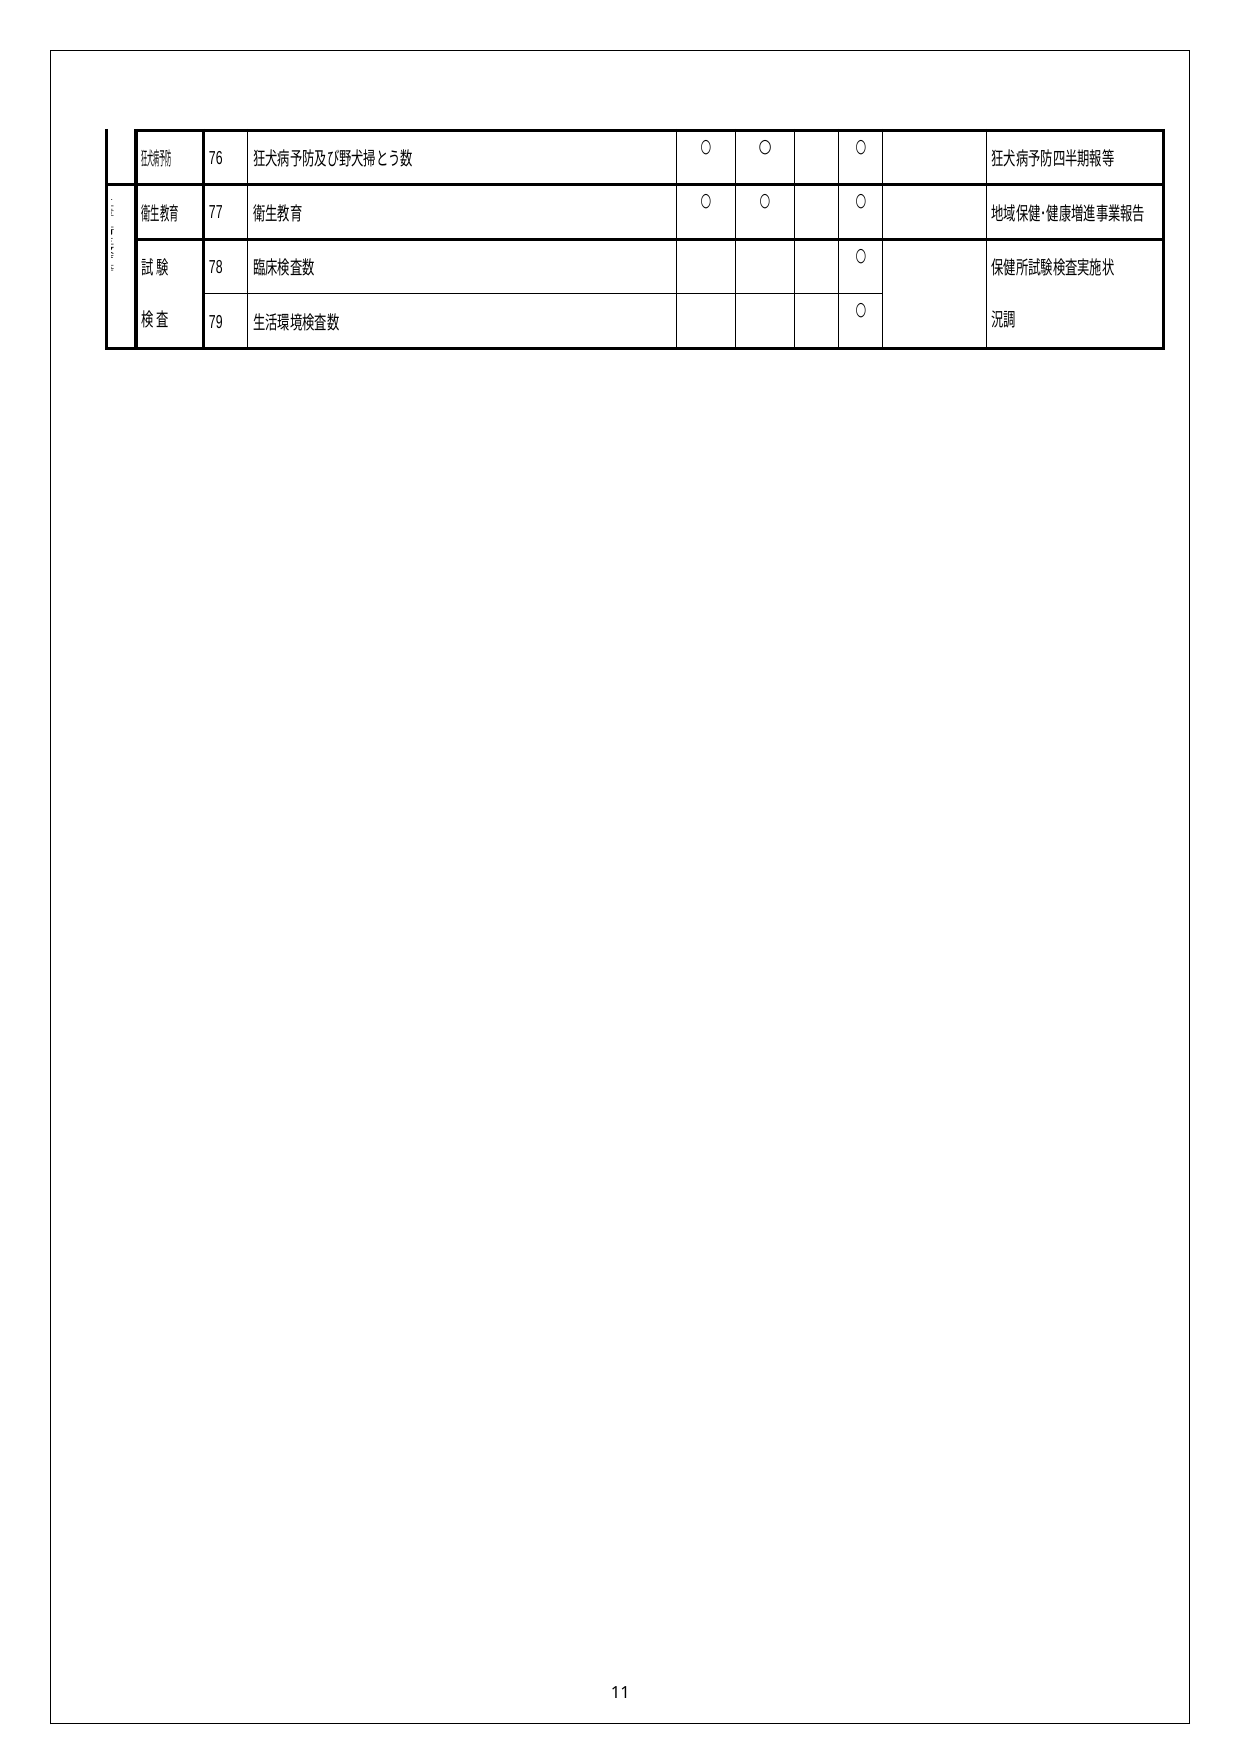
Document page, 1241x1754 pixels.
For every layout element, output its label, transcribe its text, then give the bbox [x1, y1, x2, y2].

table_cell 76 [205, 132, 247, 183]
table_cell ○ [839, 294, 882, 347]
table_cell 五章 衛生教育等 [108, 186, 134, 347]
table_cell ○ [677, 132, 735, 183]
table_cell ○ [736, 186, 794, 238]
table_cell ○ [677, 186, 735, 238]
table_cell [883, 132, 986, 183]
table_cell 77 [205, 186, 247, 238]
table_cell 78 [205, 241, 247, 292]
table_cell 狂犬病予防 [138, 132, 202, 183]
table_cell [736, 294, 794, 347]
table_cell ○ [839, 132, 882, 183]
table_cell 保健所試験検査実施状 況調 [987, 241, 1162, 347]
table_cell ○ [839, 241, 882, 292]
table_cell 79 [205, 294, 247, 347]
table_cell [736, 241, 794, 292]
table_cell 衛生教育 [248, 186, 676, 238]
table_cell [883, 186, 986, 238]
table_cell [795, 186, 838, 238]
table_cell [677, 241, 735, 292]
table_cell [677, 294, 735, 347]
table_cell 衛生教育 [138, 186, 202, 238]
table_cell ○ [839, 186, 882, 238]
table_cell 臨床検査数 [248, 241, 676, 292]
table_cell 試 験 検 査 [138, 241, 202, 347]
table_cell 狂犬病予防及び野犬掃とう数 [248, 132, 676, 183]
table_cell [795, 241, 838, 292]
table_cell [795, 294, 838, 347]
table_cell 生活環境検査数 [248, 294, 676, 347]
table_cell ○ [736, 132, 794, 183]
table_cell 狂犬病予防四半期報等 [987, 132, 1162, 183]
table_cell [795, 132, 838, 183]
table_cell 地域保健･健康増進事業報告 [987, 186, 1162, 238]
table_cell [883, 241, 986, 347]
